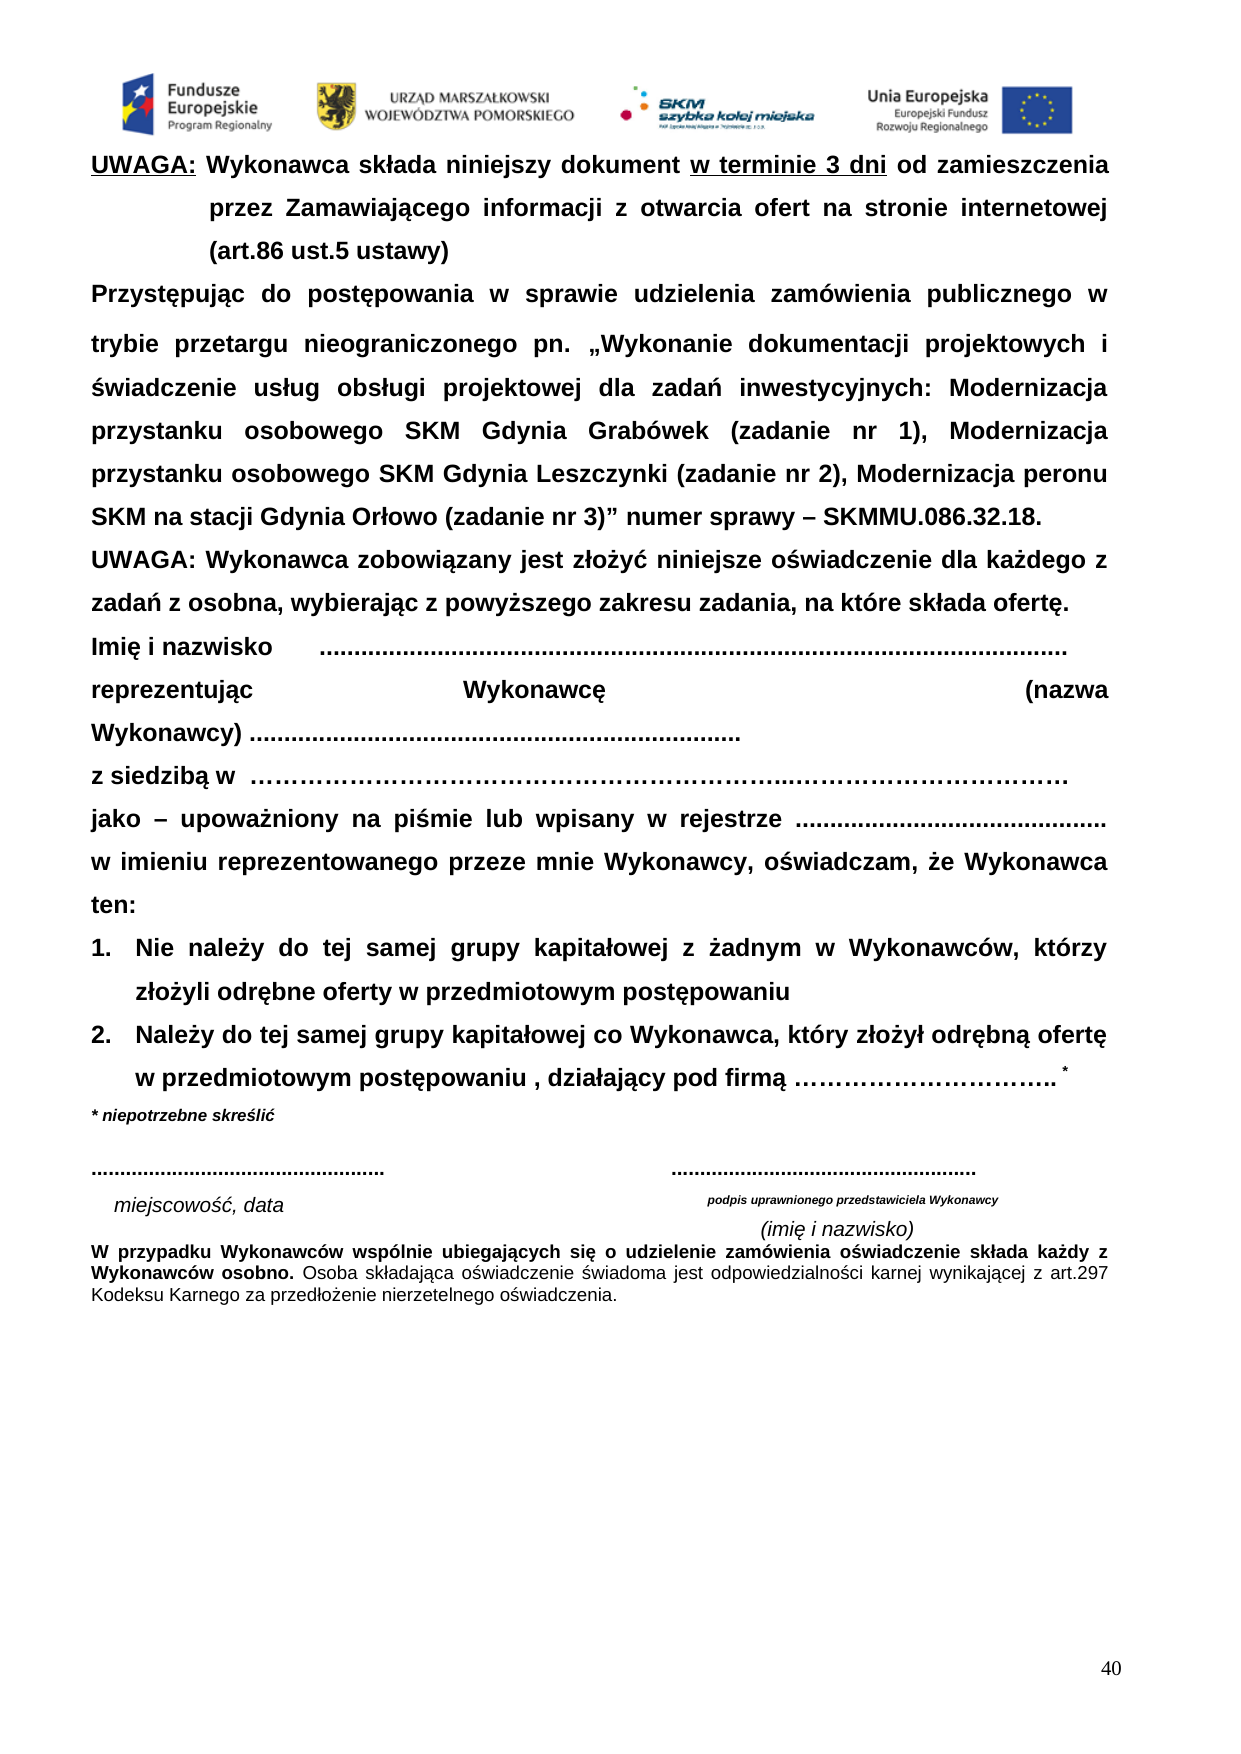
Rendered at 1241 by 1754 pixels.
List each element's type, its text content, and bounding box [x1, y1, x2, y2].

text UWAGA: Wykonawca zobowiązany jest złożyć niniejsze oświadczenie dla każdego z zadań z osobna, wybierając z powyższego zakresu zadania, na które składa ofertę. [91, 545, 1109, 617]
text reprezentując Wykonawcę (nazwa Wykonawcy) ....................................................................... [91, 675, 1109, 747]
list Nie należy do tej samej grupy kapitałowej z żadnym w Wykonawców, którzy złożyli odrębne oferty w przedmiotowym postępowaniu [91, 933, 1109, 1005]
picture [113, 73, 1087, 150]
text * niepotrzebne skreślić [91, 1106, 1109, 1139]
text miejscowość, data podpis uprawnionego przedstawiciela Wykonawcy [91, 1193, 1109, 1217]
text Imię i nazwisko ............................................................................................................ [91, 632, 1109, 660]
text (imię i nazwisko) [91, 1217, 1109, 1241]
text ................................................... ..................................................... [91, 1156, 1109, 1180]
text UWAGA: Wykonawca składa niniejszy dokument w terminie 3 dni od zamieszczenia przez Zamawiającego informacji z otwarcia ofert na stronie internetowej (art.86 ust.5 ustawy) [91, 150, 1109, 265]
list Należy do tej samej grupy kapitałowej co Wykonawca, który złożył odrębną ofertę w przedmiotowym postępowaniu , działający pod firmą ………………………….. * [91, 1020, 1109, 1092]
text z siedzibą w ………………………………………………………...…………………………… [91, 761, 1109, 790]
text W przypadku Wykonawców wspólnie ubiegających się o udzielenie zamówienia oświadczenie składa każdy z Wykonawców osobno. Osoba składająca oświadczenie świadoma jest odpowiedzialności karnej wynikającej z art.297 Kodeksu Karnego za przedłożenie nierzetelnego oświadczenia. [91, 1241, 1109, 1305]
text Przystępując do postępowania w sprawie udzielenia zamówienia publicznego w trybie przetargu nieograniczonego pn. „Wykonanie dokumentacji projektowych i świadczenie usług obsługi projektowej dla zadań inwestycyjnych: Modernizacja przystanku osobowego SKM Gdynia Grabówek (zadanie nr 1), Modernizacja przystanku osobowego SKM Gdynia Leszczynki (zadanie nr 2), Modernizacja peronu SKM na stacji Gdynia Orłowo (zadanie nr 3)” numer sprawy – SKMMU.086.32.18. [91, 279, 1109, 531]
text jako – upoważniony na piśmie lub wpisany w rejestrze ............................................. w imieniu reprezentowanego przeze mnie Wykonawcy, oświadczam, że Wykonawca ten: [91, 804, 1109, 919]
